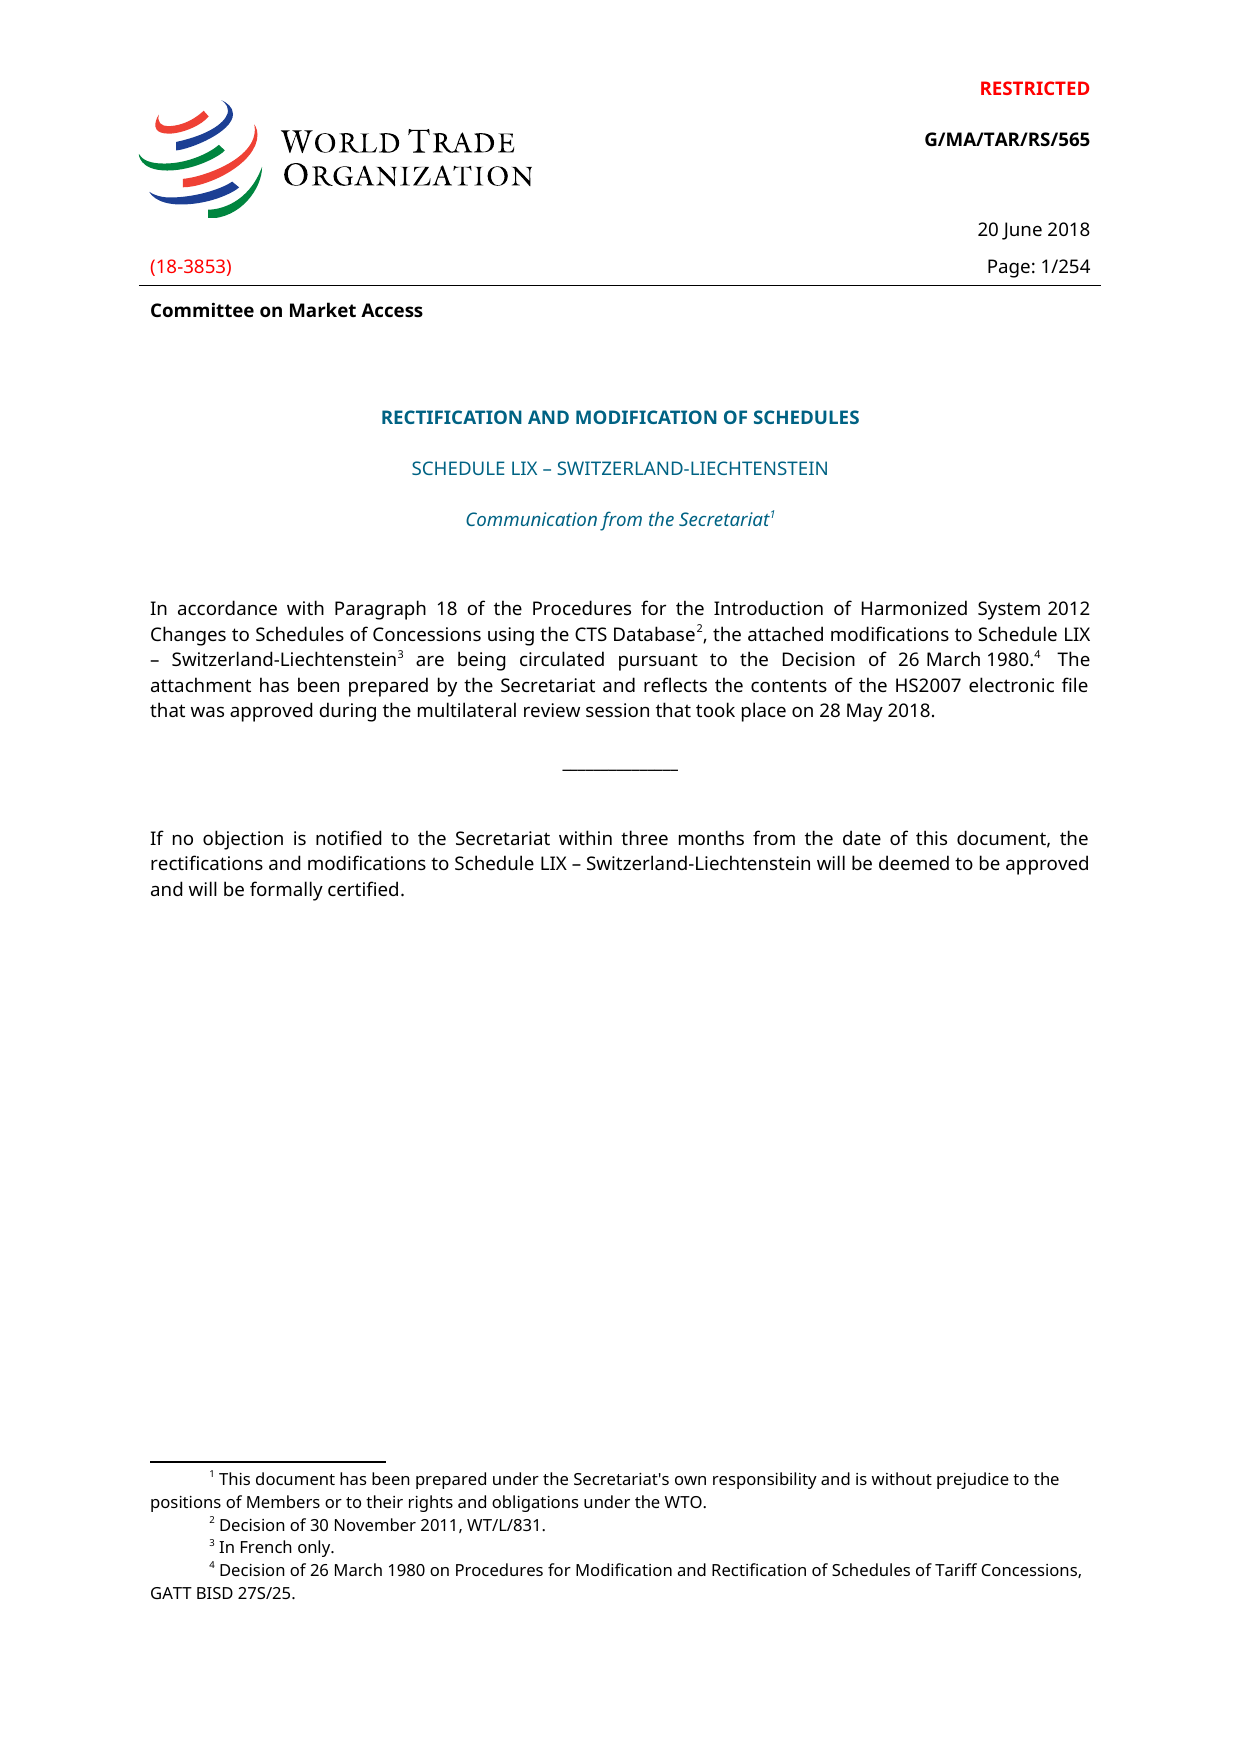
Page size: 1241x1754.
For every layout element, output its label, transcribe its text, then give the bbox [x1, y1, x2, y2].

text Communication from the Secretariat [150, 507, 1090, 532]
text In accordance with Paragraph 18 of the Procedures for the Introduction of Harmonized System 2012 Changes to Schedules of Concessions using the CTS Database, the attached modifications to Schedule LIX – Switzerland-Liechtenstein are being circulated pursuant to the Decision of 26 March 1980. The attachment has been prepared by the Secretariat and reflects the contents of the HS2007 electronic file that was approved during the multilateral review session that took place on 28 May 2018. [150, 595, 1090, 723]
text SCHEDULE LIX – Switzerland-liechtenstein [150, 456, 1090, 481]
text If no objection is notified to the Secretariat within three months from the date of this document, the rectifications and modifications to Schedule LIX – Switzerland-Liechtenstein will be deemed to be approved and will be formally certified. [150, 825, 1090, 902]
text rectification and modification of schedules [150, 405, 1090, 430]
text _______________ [150, 748, 1090, 774]
